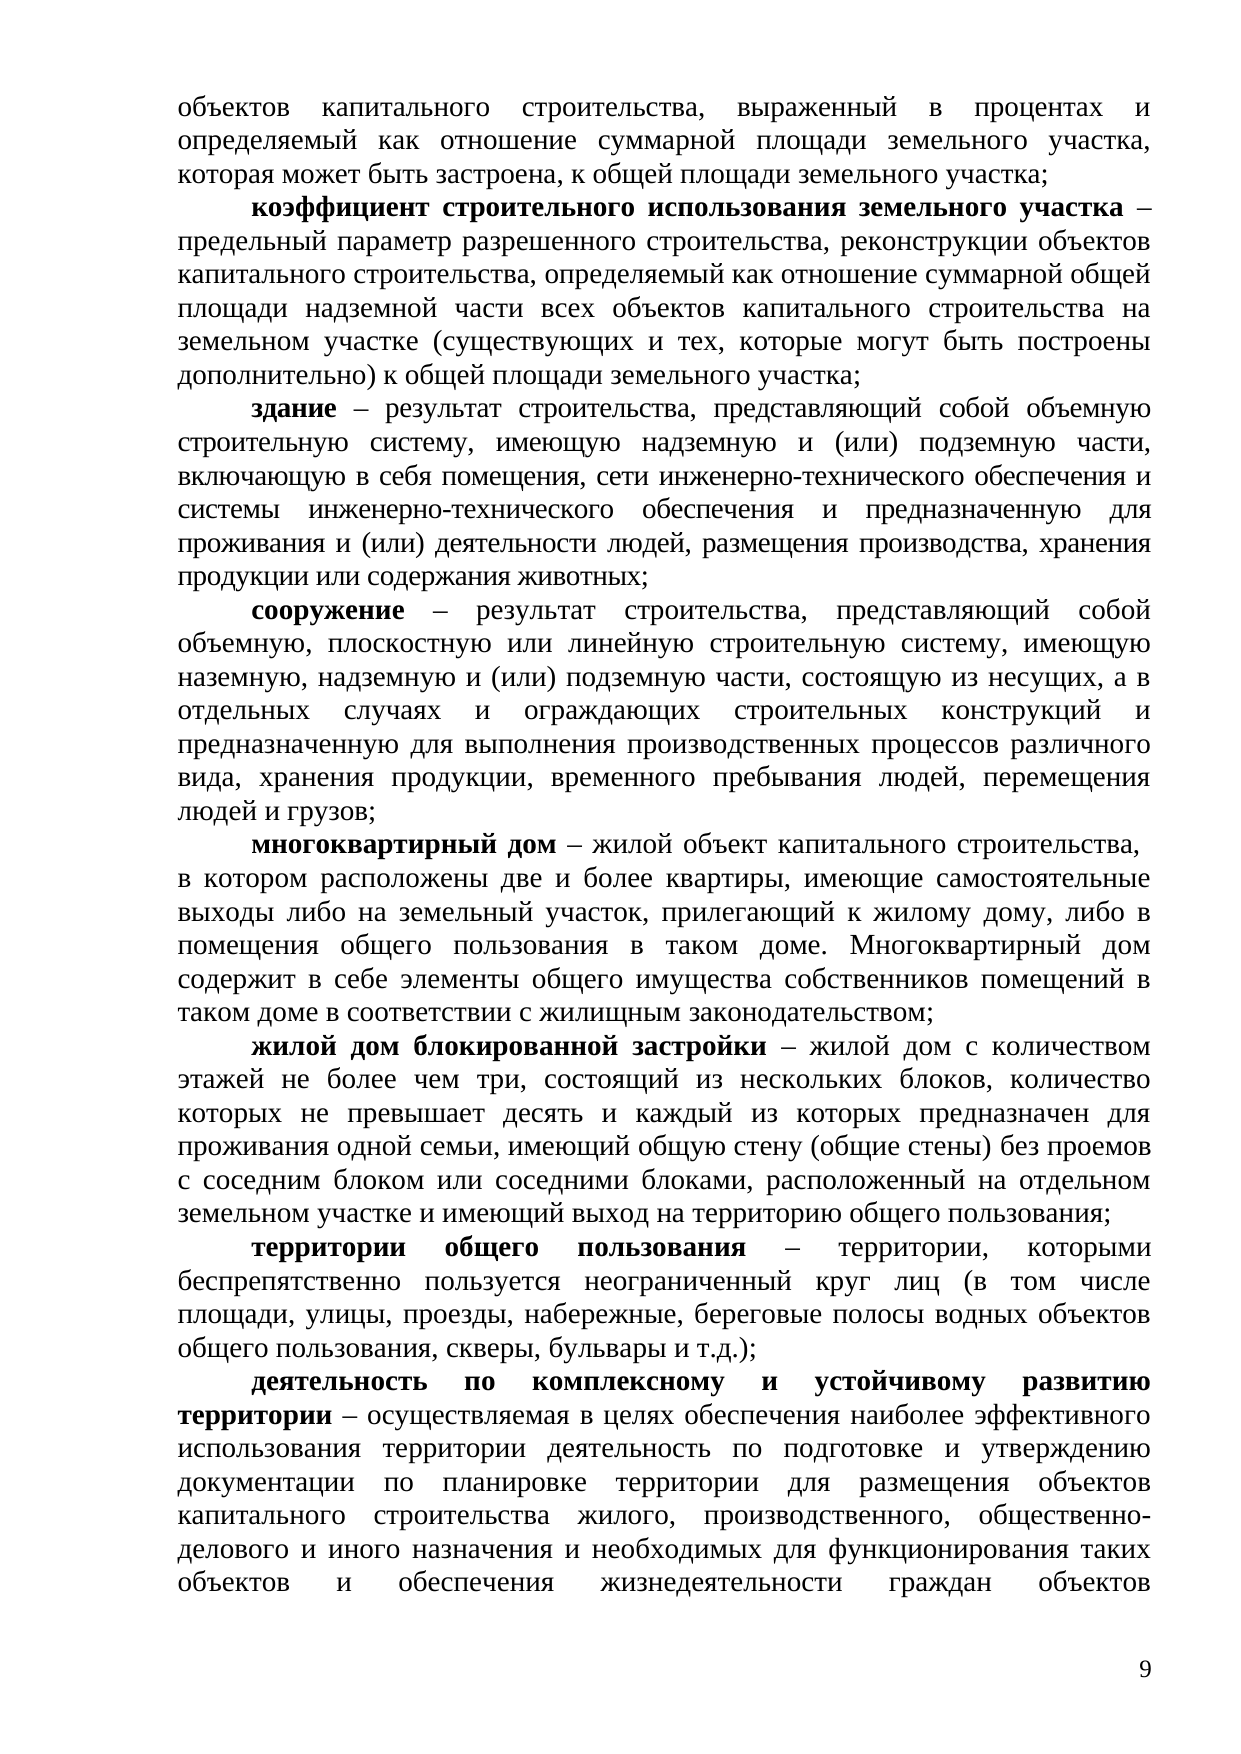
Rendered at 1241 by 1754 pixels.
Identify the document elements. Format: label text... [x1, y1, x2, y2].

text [177, 1363, 1152, 1598]
text коэффициент строительного использования земельного участка – предельный параметр разрешенного строительства, реконструкции объектов капитального строительства, определяемый как отношение суммарной общей площади надземной части всех объектов капитального строительства на земельном участке (существующих и тех, которые могут быть построены дополнительно) к общей площади земельного участка; [177, 189, 1152, 391]
text сооружение – результат строительства, представляющий собой объемную, плоскостную или линейную строительную систему, имеющую наземную, надземную и (или) подземную части, состоящую из несущих, а в отдельных случаях и ограждающих строительных конструкций и предназначенную для выполнения производственных процессов различного вида, хранения продукции, временного пребывания людей, перемещения людей и грузов; [177, 592, 1152, 827]
text жилой дом блокированной застройки – жилой дом с количеством этажей не более чем три, состоящий из нескольких блоков, количество которых не превышает десять и каждый из которых предназначен для проживания одной семьи, имеющий общую стену (общие стены) без проемов с соседним блоком или соседними блоками, расположенный на отдельном земельном участке и имеющий выход на территорию общего пользования; [177, 1028, 1152, 1229]
text территории общего пользования – территории, которыми беспрепятственно пользуется неограниченный круг лиц (в том числе площади, улицы, проезды, набережные, береговые полосы водных объектов общего пользования, скверы, бульвары и т.д.); [177, 1229, 1152, 1363]
text здание – результат строительства, представляющий собой объемную строительную систему, имеющую надземную и (или) подземную части, включающую в себя помещения, сети инженерно-технического обеспечения и системы инженерно-технического обеспечения и предназначенную для проживания и (или) деятельности людей, размещения производства, хранения продукции или содержания животных; [177, 391, 1152, 592]
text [177, 89, 1152, 189]
text многоквартирный дом – жилой объект капитального строительства, в котором расположены две и более квартиры, имеющие самостоятельные выходы либо на земельный участок, прилегающий к жилому дому, либо в помещения общего пользования в таком доме. Многоквартирный дом содержит в себе элементы общего имущества собственников помещений в таком доме в соответствии с жилищным законодательством; [177, 827, 1152, 1028]
